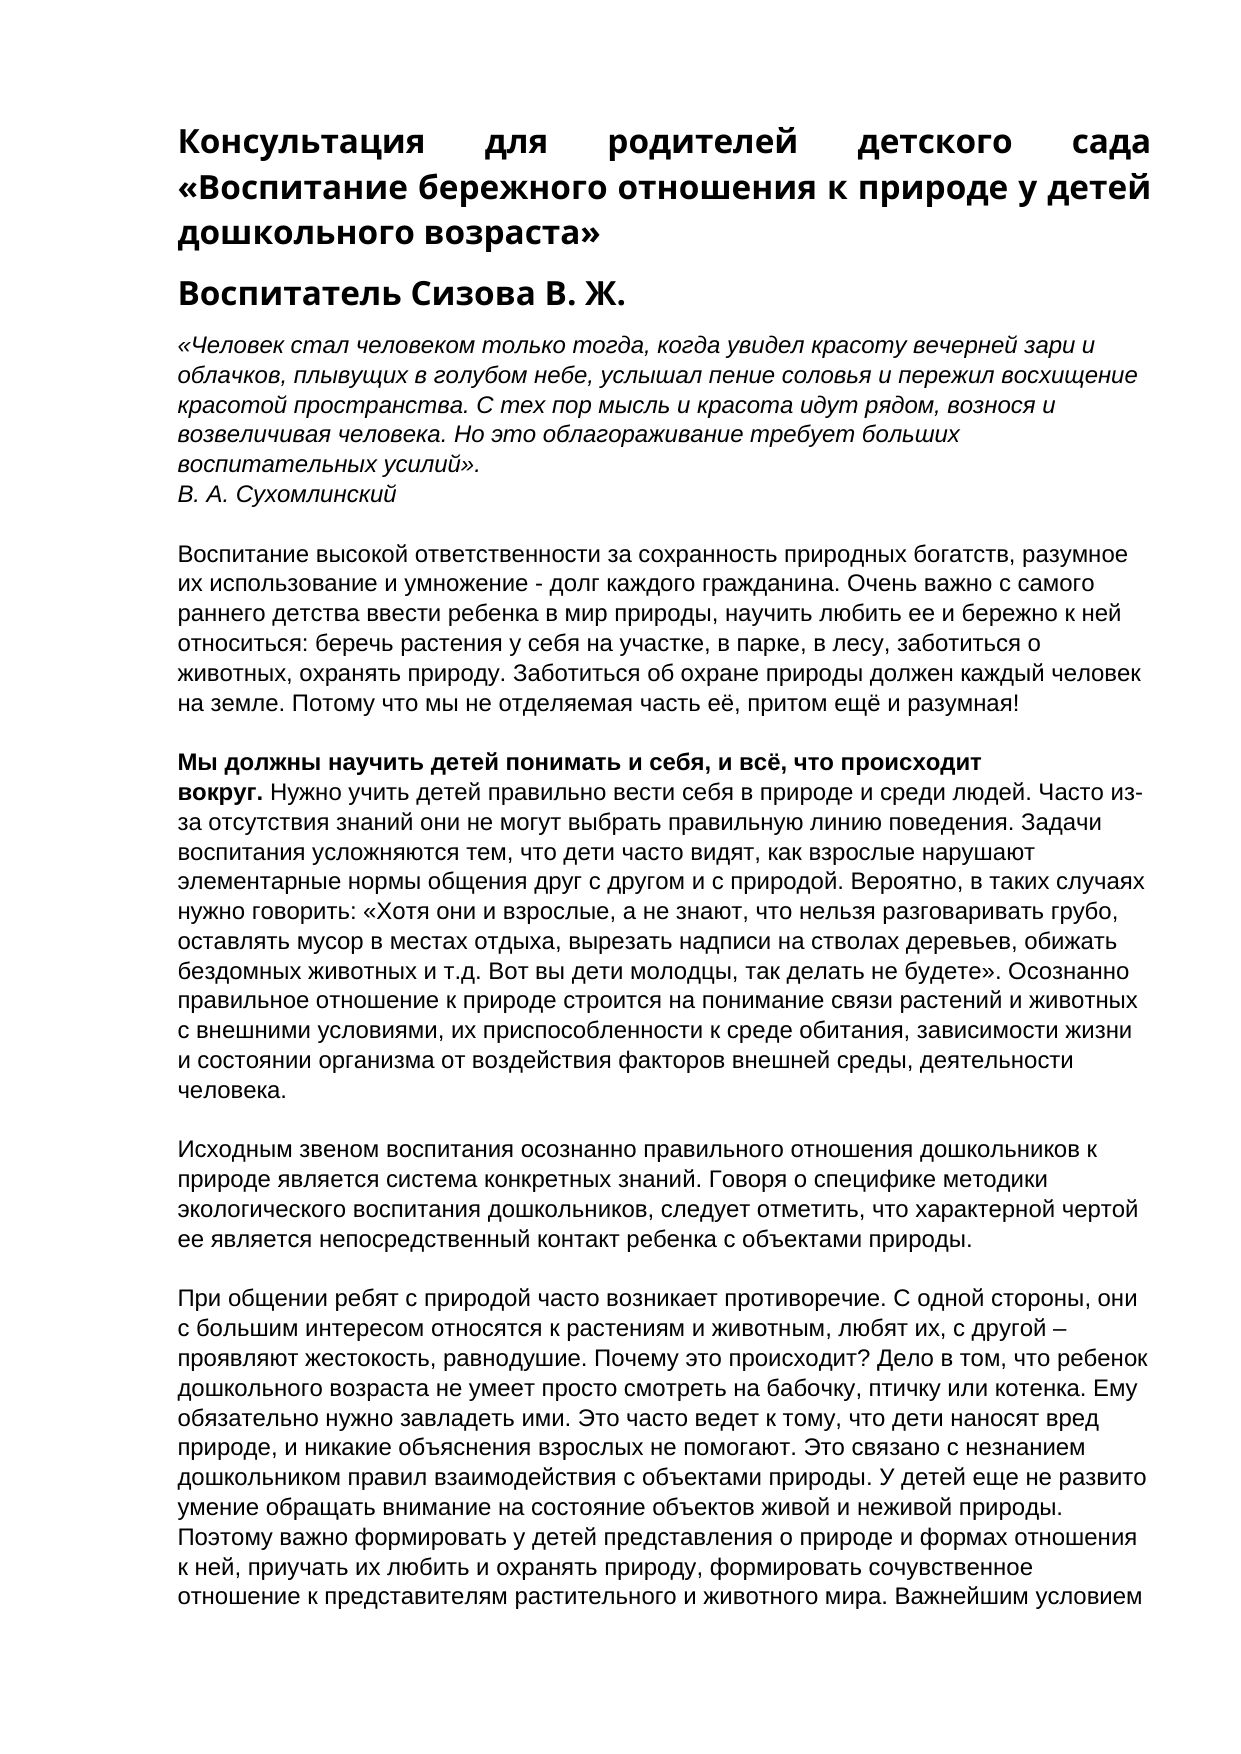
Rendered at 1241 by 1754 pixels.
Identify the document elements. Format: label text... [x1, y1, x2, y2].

text Консультация для родителей детского сада «Воспитание бережного отношения к природе у детей дошкольного возраста» [177, 118, 1152, 254]
text Воспитатель Сизова В. Ж. [177, 270, 1152, 315]
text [177, 331, 1152, 1610]
